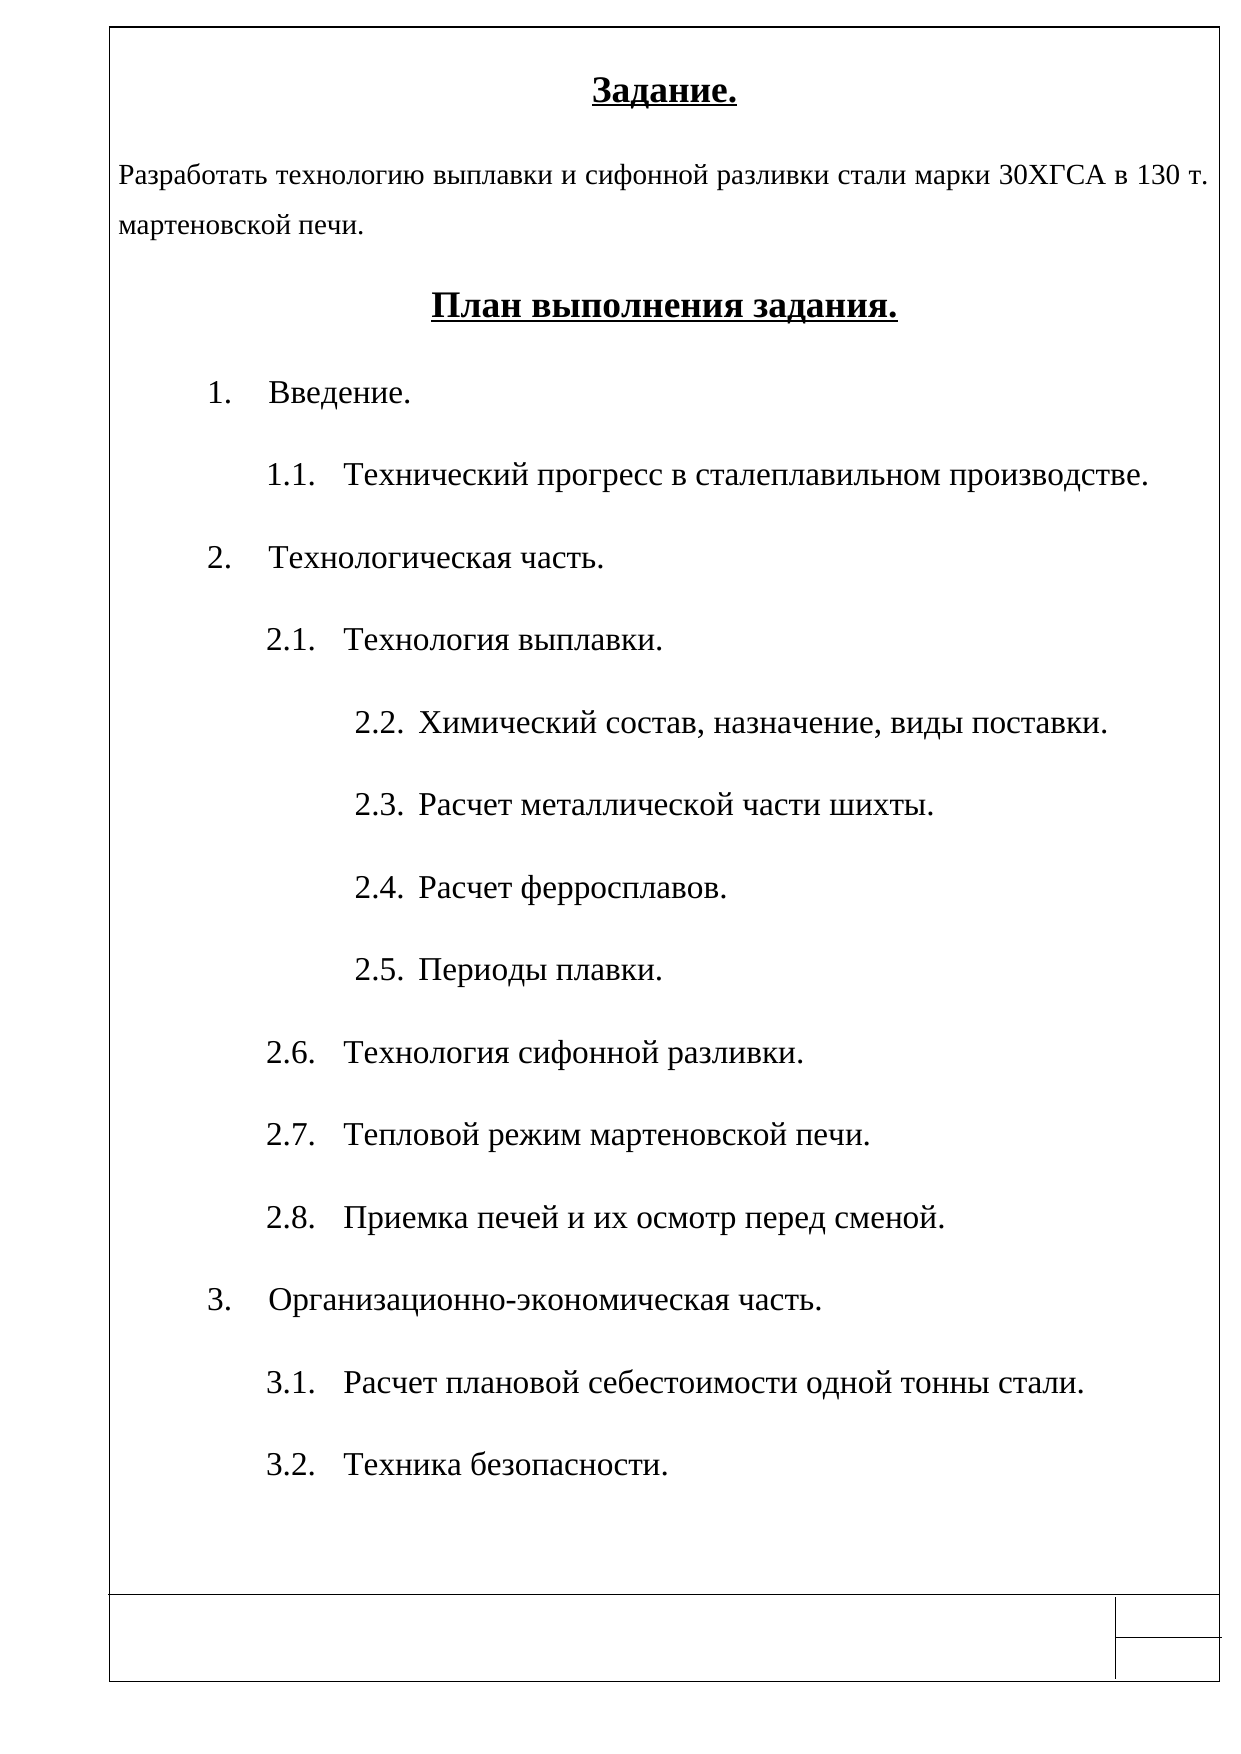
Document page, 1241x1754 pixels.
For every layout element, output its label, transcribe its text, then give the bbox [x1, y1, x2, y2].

text Разработать технологию выплавки и сифонной разливки стали марки 30ХГСА в 130 т. мартеновской печи. [118, 157, 1211, 241]
list Приемка печей и их осмотр перед сменой. [266, 1197, 1211, 1235]
list Технический прогресс в сталеплавильном производстве. [266, 454, 1211, 493]
list Расчет плановой себестоимости одной тонны стали. [266, 1362, 1211, 1400]
list Расчет ферросплавов. [354, 867, 1211, 905]
list Технологическая часть. [207, 537, 1211, 575]
list Технология сифонной разливки. [266, 1032, 1211, 1070]
list Периоды плавки. [354, 949, 1211, 988]
list Тепловой режим мартеновской печи. [266, 1114, 1211, 1153]
list Техника безопасности. [266, 1444, 1211, 1483]
list Технология выплавки. [266, 619, 1211, 658]
text Задание. [118, 67, 1211, 110]
list Введение. [207, 372, 1211, 410]
text План выполнения задания. [118, 282, 1211, 326]
list Расчет металлической части шихты. [354, 784, 1211, 823]
list Химический состав, назначение, виды поставки. [354, 702, 1211, 740]
list Организационно-экономическая часть. [207, 1279, 1211, 1318]
